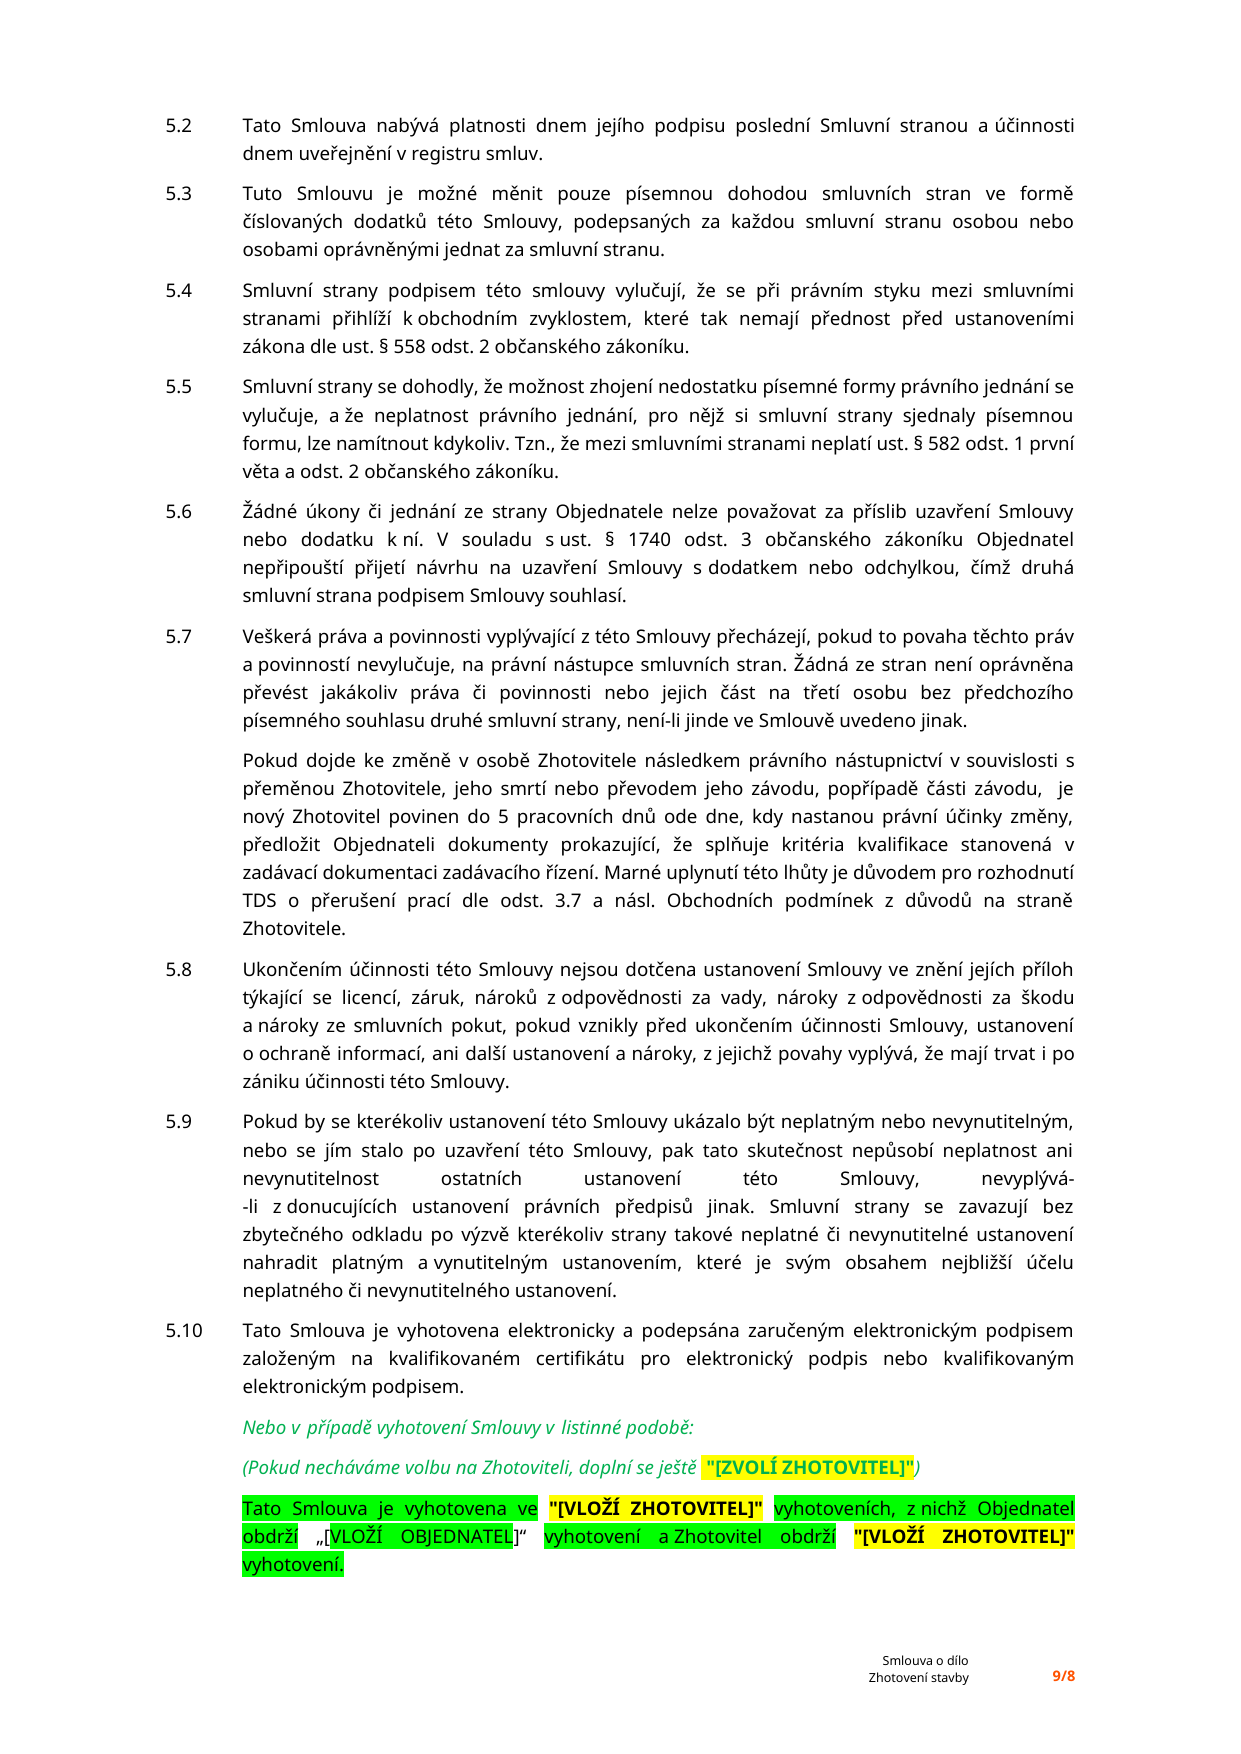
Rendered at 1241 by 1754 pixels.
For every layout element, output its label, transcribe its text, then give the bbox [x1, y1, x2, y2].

text Tato Smlouva je vyhotovena elektronicky a podepsána zaručeným elektronickým podpisem založeným na kvalifikovaném certifikátu pro elektronický podpis nebo kvalifikovaným elektronickým podpisem. [165, 1317, 1075, 1399]
list (Pokud necháváme volbu na Zhotoviteli, doplní se ještě "[ZVOLÍ ZHOTOVITEL]") [242, 1454, 1075, 1480]
text Smluvní strany podpisem této smlouvy vylučují, že se při právním styku mezi smluvními stranami přihlíží k obchodním zvyklostem, které tak nemají přednost před ustanoveními zákona dle ust. § 558 odst. 2 občanského zákoníku. [165, 277, 1075, 359]
text Ukončením účinnosti této Smlouvy nejsou dotčena ustanovení Smlouvy ve znění jejích příloh týkající se licencí, záruk, nároků z odpovědnosti za vady, nároky z odpovědnosti za škodu a nároky ze smluvních pokut, pokud vznikly před ukončením účinnosti Smlouvy, ustanovení o ochraně informací, ani další ustanovení a nároky, z jejichž povahy vyplývá, že mají trvat i po zániku účinnosti této Smlouvy. [165, 956, 1075, 1094]
text Žádné úkony či jednání ze strany Objednatele nelze považovat za příslib uzavření Smlouvy nebo dodatku k ní. V souladu s ust. § 1740 odst. 3 občanského zákoníku Objednatel nepřipouští přijetí návrhu na uzavření Smlouvy s dodatkem nebo odchylkou, čímž druhá smluvní strana podpisem Smlouvy souhlasí. [165, 498, 1075, 608]
text Tato Smlouva nabývá platnosti dnem jejího podpisu poslední Smluvní stranou a účinnosti dnem uveřejnění v registru smluv. [165, 112, 1075, 166]
text Pokud by se kterékoliv ustanovení této Smlouvy ukázalo být neplatným nebo nevynutitelným, nebo se jím stalo po uzavření této Smlouvy, pak tato skutečnost nepůsobí neplatnost ani nevynutitelnost ostatních ustanovení této Smlouvy, nevyplývá- -li z donucujících ustanovení právních předpisů jinak. Smluvní strany se zavazují bez zbytečného odkladu po výzvě kterékoliv strany takové neplatné či nevynutitelné ustanovení nahradit platným a vynutitelným ustanovením, které je svým obsahem nejbližší účelu neplatného či nevynutitelného ustanovení. [165, 1109, 1075, 1302]
text Tuto Smlouvu je možné měnit pouze písemnou dohodou smluvních stran ve formě číslovaných dodatků této Smlouvy, podepsaných za každou smluvní stranu osobou nebo osobami oprávněnými jednat za smluvní stranu. [165, 181, 1075, 262]
list Pokud dojde ke změně v osobě Zhotovitele následkem právního nástupnictví v souvislosti s přeměnou Zhotovitele, jeho smrtí nebo převodem jeho závodu, popřípadě části závodu, je nový Zhotovitel povinen do 5 pracovních dnů ode dne, kdy nastanou právní účinky změny, předložit Objednateli dokumenty prokazující, že splňuje kritéria kvalifikace stanovená v zadávací dokumentaci zadávacího řízení. Marné uplynutí této lhůty je důvodem pro rozhodnutí TDS o přerušení prací dle odst. 3.7 a násl. Obchodních podmínek z důvodů na straně Zhotovitele. [242, 748, 1075, 941]
list Tato Smlouva je vyhotovena ve "[VLOŽÍ ZHOTOVITEL]" vyhotoveních, z nichž Objednatel obdrží „[VLOŽÍ OBJEDNATEL]“ vyhotovení a Zhotovitel obdrží "[VLOŽÍ ZHOTOVITEL]" vyhotovení. [242, 1495, 1075, 1577]
text Smluvní strany se dohodly, že možnost zhojení nedostatku písemné formy právního jednání se vylučuje, a že neplatnost právního jednání, pro nějž si smluvní strany sjednaly písemnou formu, lze namítnout kdykoliv. Tzn., že mezi smluvními stranami neplatí ust. § 582 odst. 1 první věta a odst. 2 občanského zákoníku. [165, 374, 1075, 483]
text Veškerá práva a povinnosti vyplývající z této Smlouvy přecházejí, pokud to povaha těchto práv a povinností nevylučuje, na právní nástupce smluvních stran. Žádná ze stran není oprávněna převést jakákoliv práva či povinnosti nebo jejich část na třetí osobu bez předchozího písemného souhlasu druhé smluvní strany, není-li jinde ve Smlouvě uvedeno jinak. [165, 623, 1075, 733]
list Nebo v případě vyhotovení Smlouvy v listinné podobě: [242, 1414, 1075, 1439]
